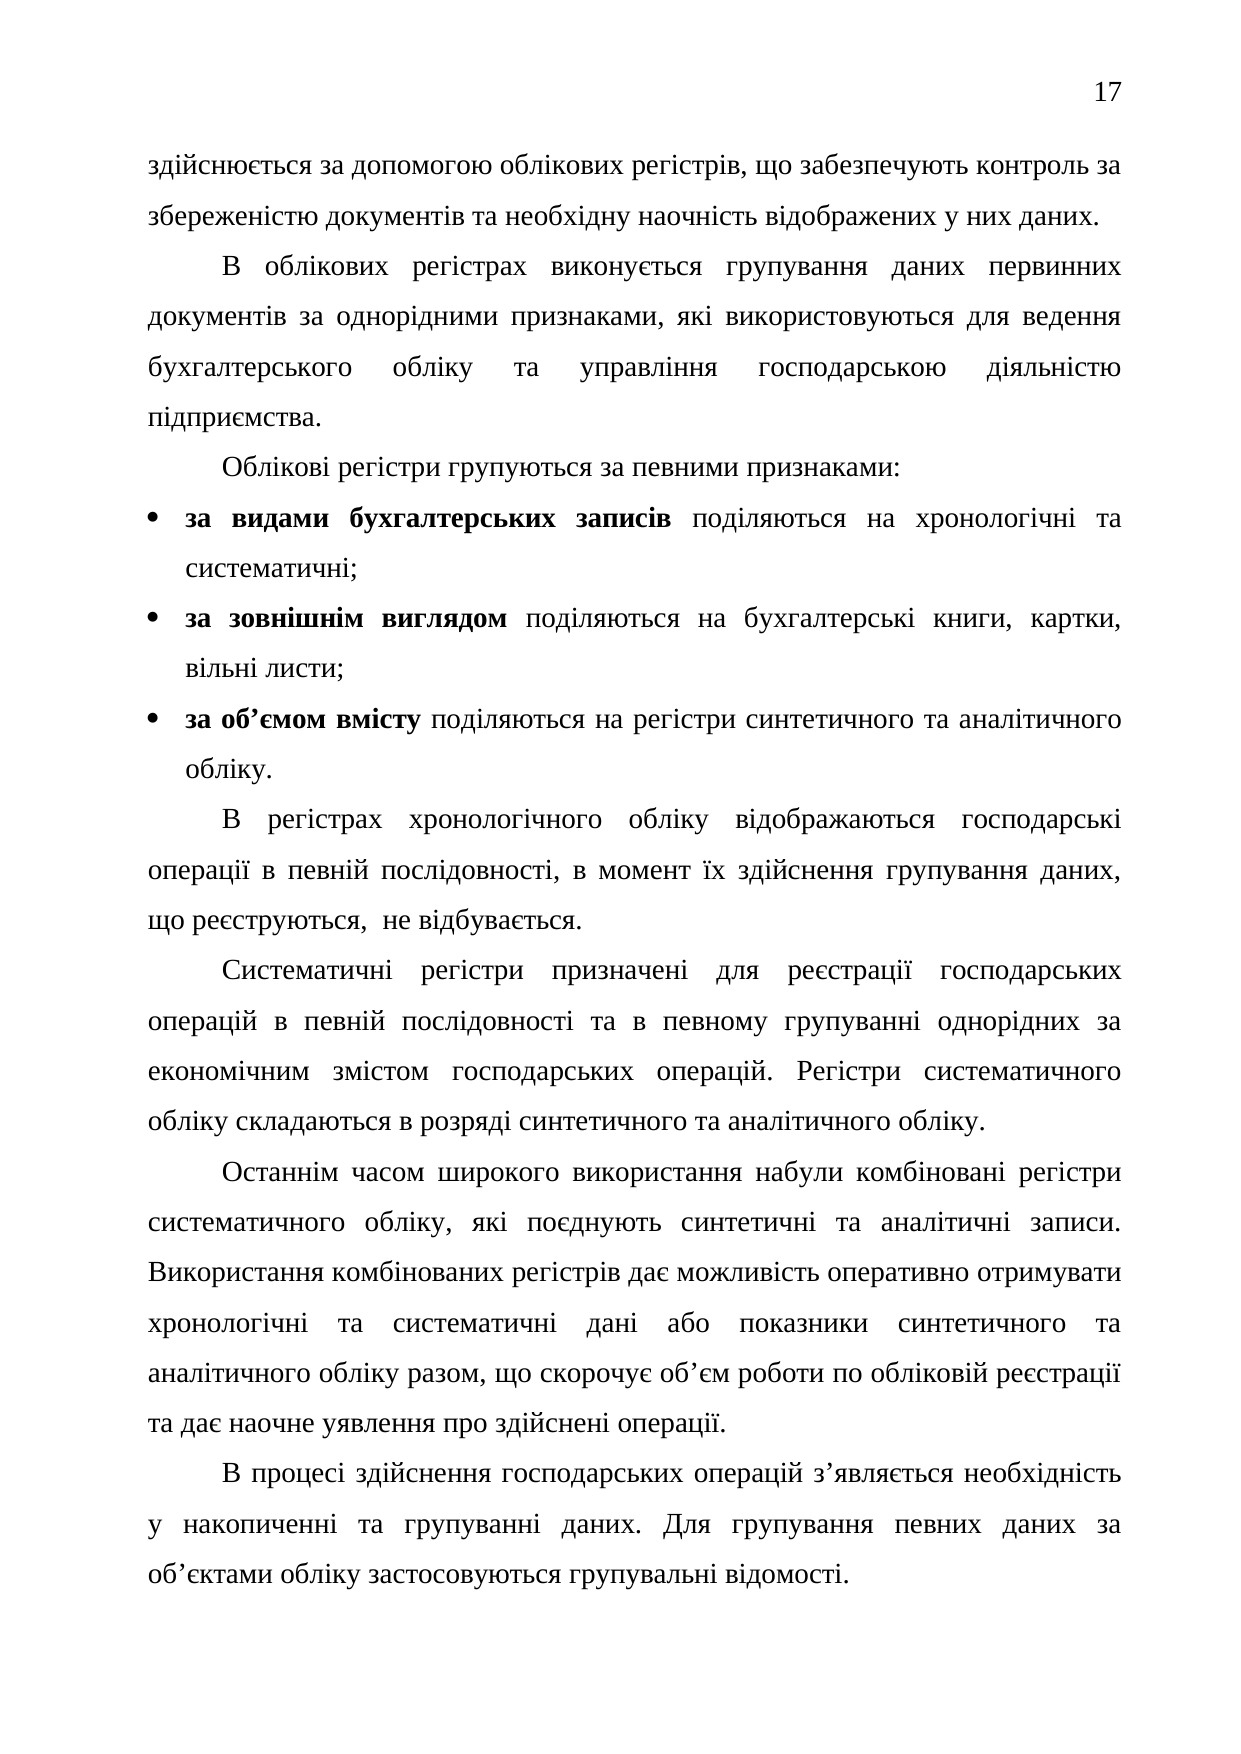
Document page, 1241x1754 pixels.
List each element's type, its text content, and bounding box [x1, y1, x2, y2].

text Облікові регістри групуються за певними признаками: [148, 449, 1122, 483]
list за видами бухгалтерських записів поділяються на хронологічні та систематичні; [148, 500, 1122, 584]
text В облікових регістрах виконується групування даних первинних документів за однорідними признаками, які використовуються для ведення бухгалтерського обліку та управління господарською діяльністю підприємства. [148, 248, 1122, 433]
text Систематичні регістри призначені для реєстрації господарських операцій в певній послідовності та в певному групуванні однорідних за економічним змістом господарських операцій. Регістри систематичного обліку складаються в розряді синтетичного та аналітичного обліку. [148, 953, 1122, 1137]
list за об’ємом вмісту поділяються на регістри синтетичного та аналітичного обліку. [148, 701, 1122, 785]
list за зовнішнім виглядом поділяються на бухгалтерські книги, картки, вільні листи; [148, 601, 1122, 684]
text В процесі здійснення господарських операцій з’являється необхідність у накопиченні та групуванні даних. Для групування певних даних за об’єктами обліку застосовуються групувальні відомості. [148, 1456, 1122, 1590]
text Останнім часом широкого використання набули комбіновані регістри систематичного обліку, які поєднують синтетичні та аналітичні записи. Використання комбінованих регістрів дає можливість оперативно отримувати хронологічні та систематичні дані або показники синтетичного та аналітичного обліку разом, що скорочує об’єм роботи по обліковій реєстрації та дає наочне уявлення про здійснені операції. [148, 1154, 1122, 1439]
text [148, 148, 1122, 232]
text В регістрах хронологічного обліку відображаються господарські операції в певній послідовності, в момент їх здійснення групування даних, що реєструються, не відбувається. [148, 802, 1122, 936]
